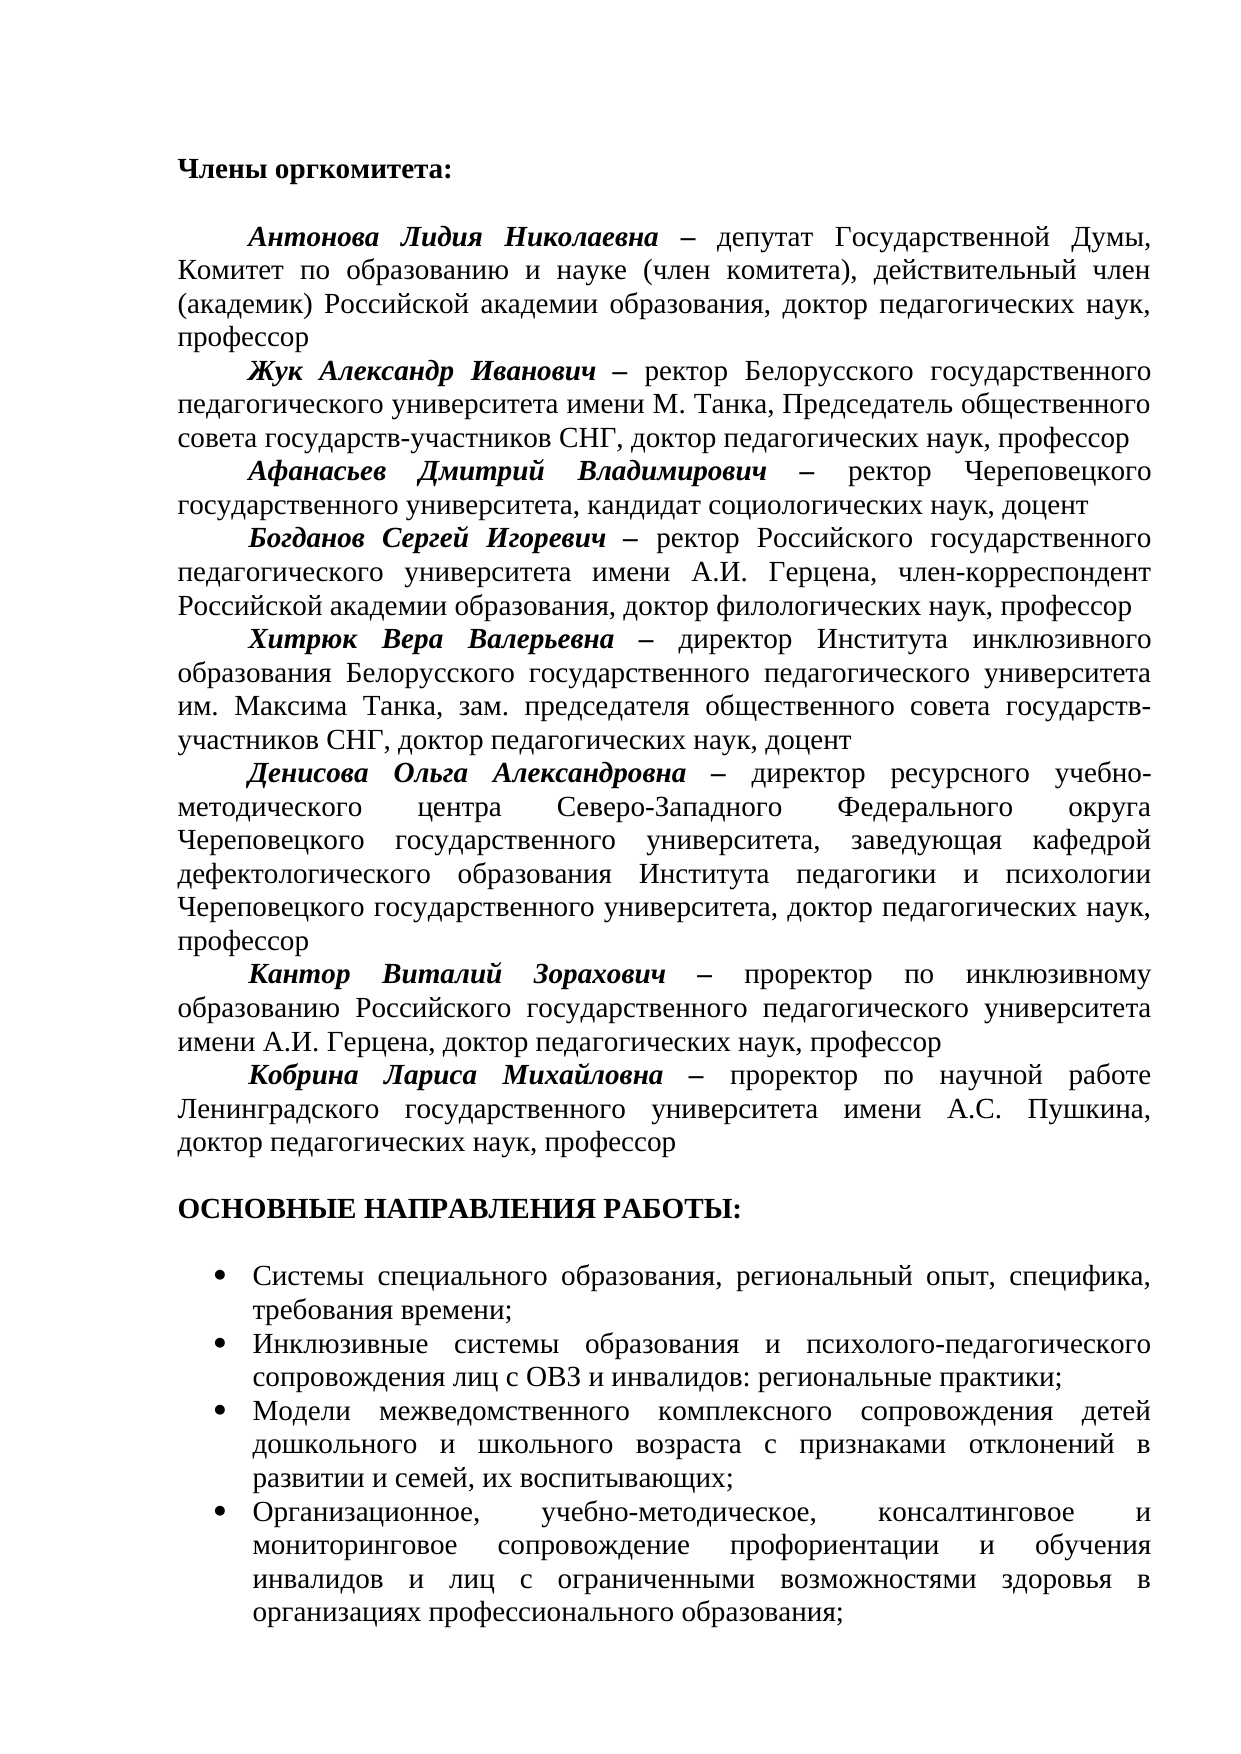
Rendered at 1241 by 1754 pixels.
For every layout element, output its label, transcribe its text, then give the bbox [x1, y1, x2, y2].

text Богданов Сергей Игоревич – ректор Российского государственного педагогического университета имени А.И. Герцена, член-корреспондент Российской академии образования, доктор филологических наук, профессор [177, 521, 1152, 621]
text Афанасьев Дмитрий Владимирович – ректор Череповецкого государственного университета, кандидат социологических наук, доцент [177, 453, 1152, 521]
text ОСНОВНЫЕ НАПРАВЛЕНИЯ РАБОТЫ: [177, 1191, 1152, 1225]
list Организационное, учебно-методическое, консалтинговое и мониторинговое сопровождение профориентации и обучения инвалидов и лиц с ограниченными возможностями здоровья в организациях профессионального образования; [215, 1494, 1152, 1628]
text Члены оргкомитета: [177, 152, 1152, 185]
text Хитрюк Вера Валерьевна – директор Института инклюзивного образования Белорусского государственного педагогического университета им. Максима Танка, зам. председателя общественного совета государств-участников СНГ, доктор педагогических наук, доцент [177, 621, 1152, 755]
text Кобрина Лариса Михайловна – проректор по научной работе Ленинградского государственного университета имени А.С. Пушкина, доктор педагогических наук, профессор [177, 1057, 1152, 1158]
text Кантор Виталий Зорахович – проректор по инклюзивному образованию Российского государственного педагогического университета имени А.И. Герцена, доктор педагогических наук, профессор [177, 957, 1152, 1057]
list Инклюзивные системы образования и психолого-педагогического сопровождения лиц с ОВЗ и инвалидов: региональные практики; [215, 1326, 1152, 1393]
list Модели межведомственного комплексного сопровождения детей дошкольного и школьного возраста с признаками отклонений в развитии и семей, их воспитывающих; [215, 1393, 1152, 1494]
text Жук Александр Иванович – ректор Белорусского государственного педагогического университета имени М. Танка, Председатель общественного совета государств-участников СНГ, доктор педагогических наук, профессор [177, 353, 1152, 453]
text Антонова Лидия Николаевна – депутат Государственной Думы, Комитет по образованию и науке (член комитета), действительный член (академик) Российской академии образования, доктор педагогических наук, профессор [177, 219, 1152, 353]
list Системы специального образования, региональный опыт, специфика, требования времени; [215, 1258, 1152, 1326]
text Денисова Ольга Александровна – директор ресурсного учебно-методического центра Северо-Западного Федерального округа Череповецкого государственного университета, заведующая кафедрой дефектологического образования Института педагогики и психологии Череповецкого государственного университета, доктор педагогических наук, профессор [177, 755, 1152, 957]
